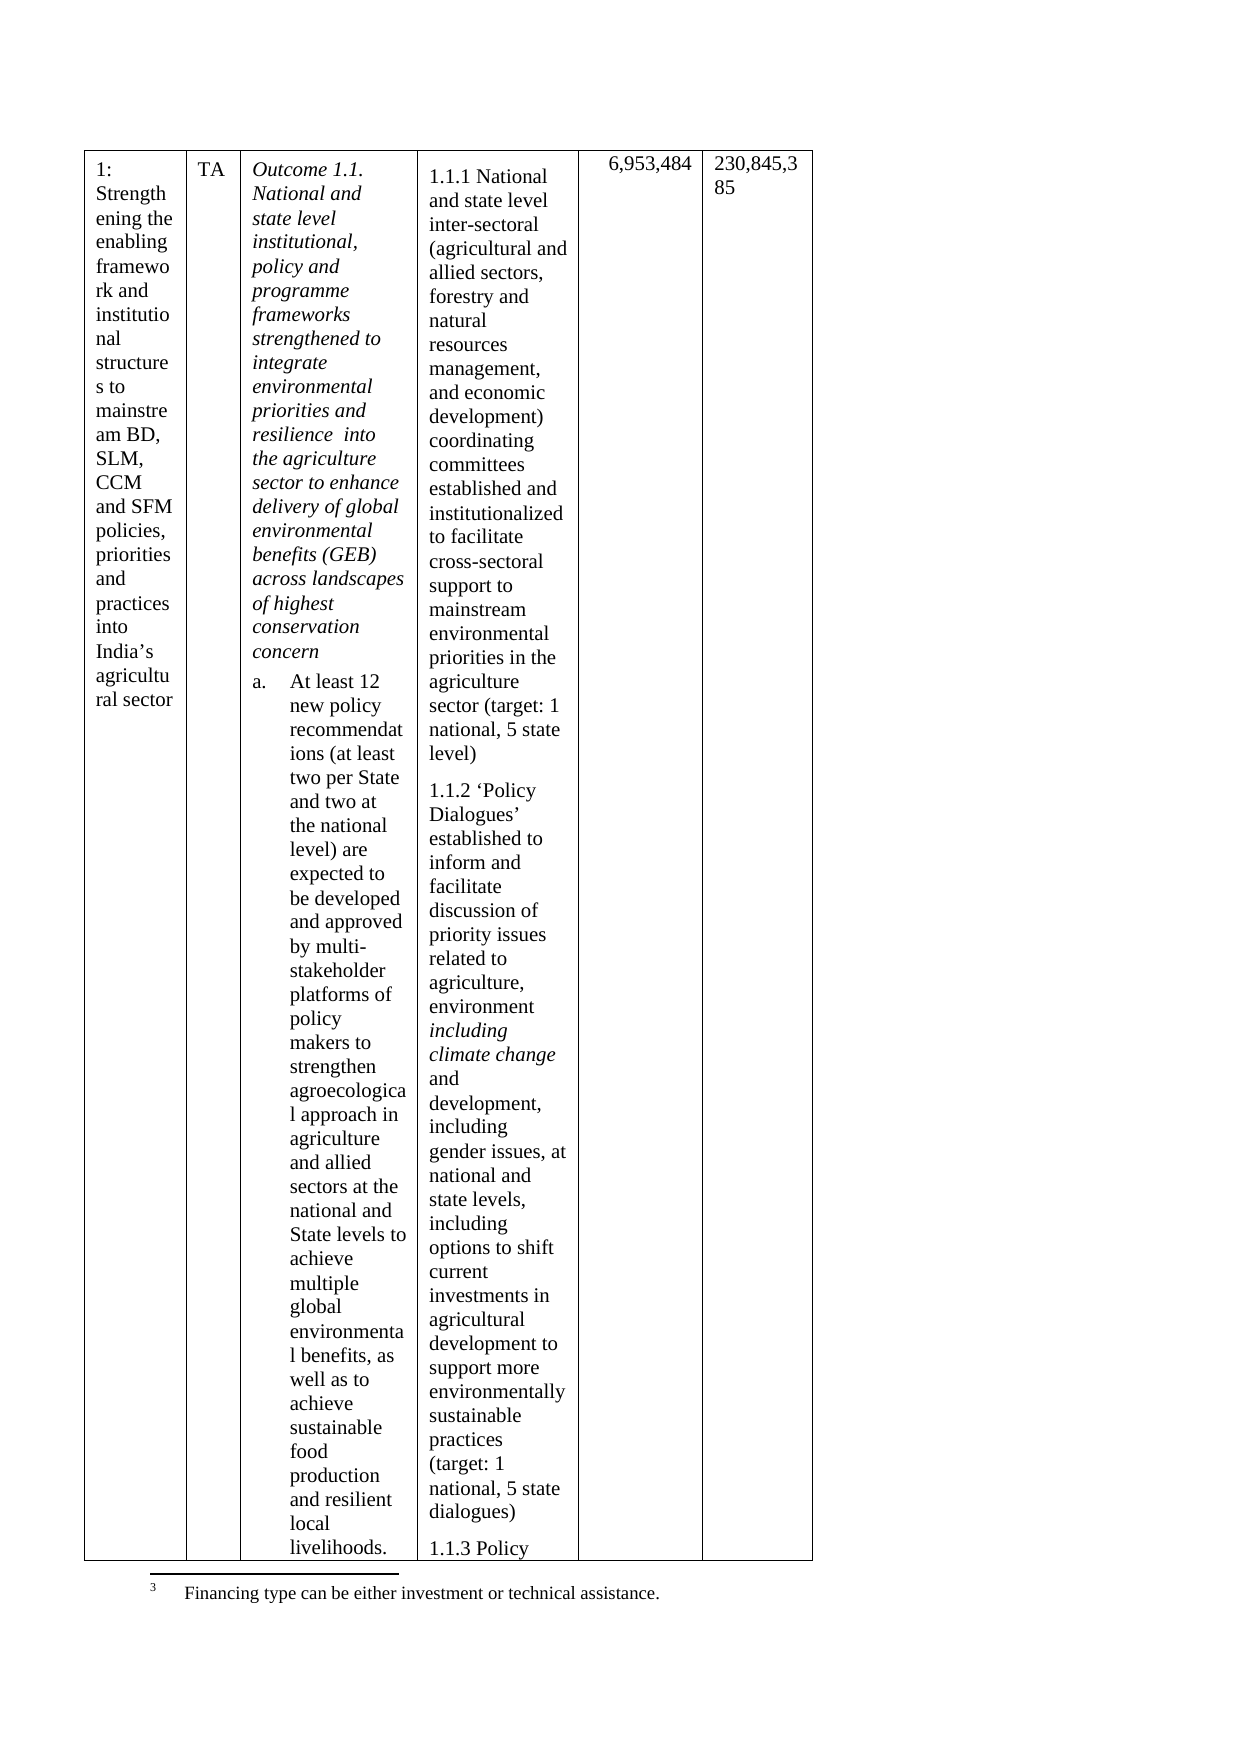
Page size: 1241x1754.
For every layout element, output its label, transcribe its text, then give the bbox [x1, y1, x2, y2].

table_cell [241, 151, 417, 1560]
table_cell 6,953,484 [579, 151, 702, 1560]
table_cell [418, 151, 578, 1560]
table_cell 230,845,385 [703, 151, 812, 1560]
table_cell TA [187, 151, 240, 1560]
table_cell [85, 151, 186, 1560]
